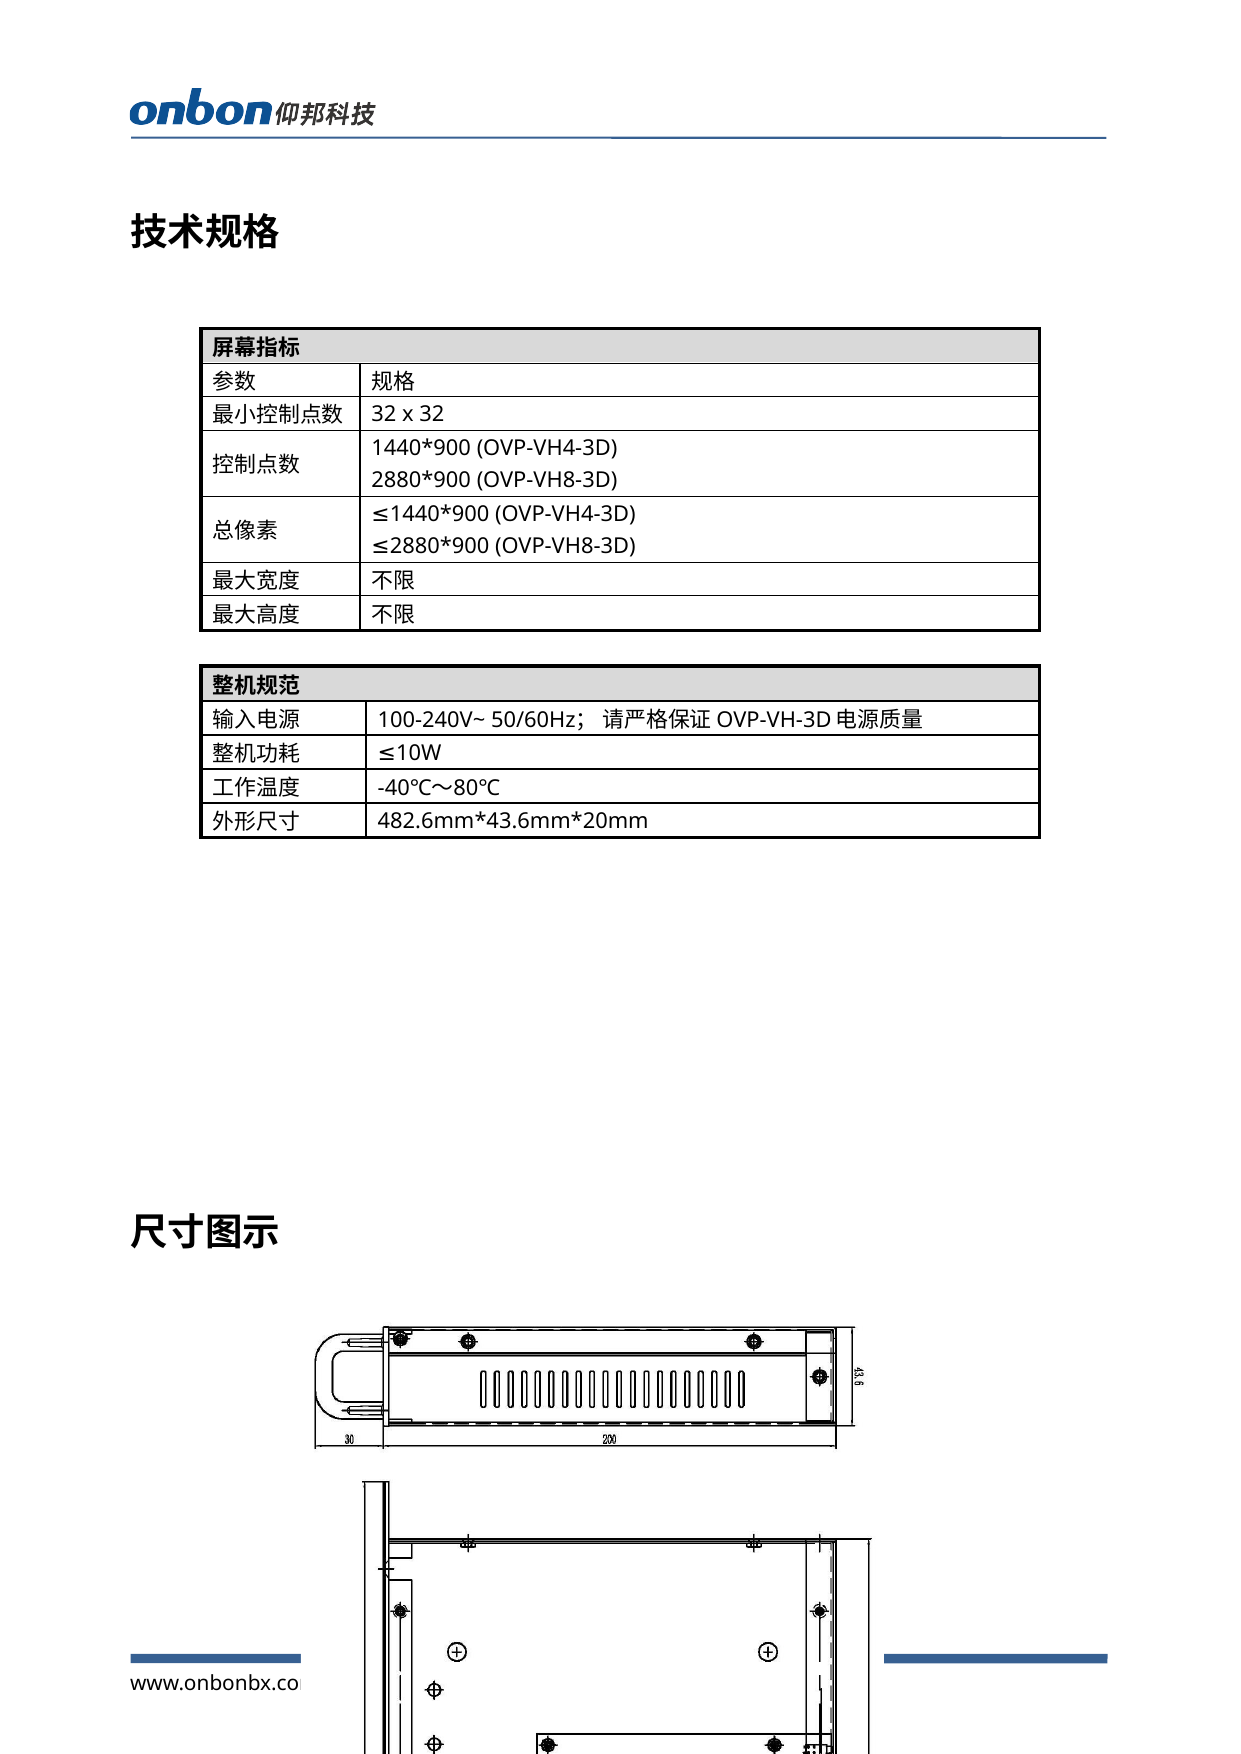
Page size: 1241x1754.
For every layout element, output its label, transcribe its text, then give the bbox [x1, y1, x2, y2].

table_header 屏幕指标 [203, 330, 1038, 362]
table_cell 控制点数 [203, 431, 359, 496]
table_cell 规格 [361, 364, 1038, 396]
table_cell 32 x 32 [361, 397, 1038, 429]
table_cell 最小控制点数 [203, 397, 359, 429]
table_cell 不限 [361, 596, 1038, 629]
table_cell 1440*900 (OVP-VH4-3D) 2880*900 (OVP-VH8-3D) [361, 431, 1038, 496]
table_cell ≤1440*900 (OVP-VH4-3D) ≤2880*900 (OVP-VH8-3D) [361, 497, 1038, 562]
picture [300, 1313, 884, 1754]
table_cell 最大宽度 [203, 563, 359, 595]
table_cell 外形尺寸 [203, 804, 365, 836]
table_cell 最大高度 [203, 596, 359, 629]
table_cell 总像素 [203, 497, 359, 562]
picture [129, 88, 376, 126]
table_cell ≤10W [367, 736, 1038, 768]
table_cell 工作温度 [203, 770, 365, 802]
table_cell 482.6mm*43.6mm*20mm [367, 804, 1038, 836]
table_cell 参数 [203, 364, 359, 396]
table_cell 不限 [361, 563, 1038, 595]
table_cell 整机功耗 [203, 736, 365, 768]
text 尺寸图示 [130, 1197, 1110, 1262]
table_header 整机规范 [203, 668, 1038, 700]
table_cell -40℃～80℃ [367, 770, 1038, 802]
text 技术规格 [130, 197, 1110, 262]
table_cell 输入电源 [203, 702, 365, 734]
table_cell 100-240V~ 50/60Hz； 请严格保证OVP-VH-3D电源质量 [367, 702, 1038, 734]
